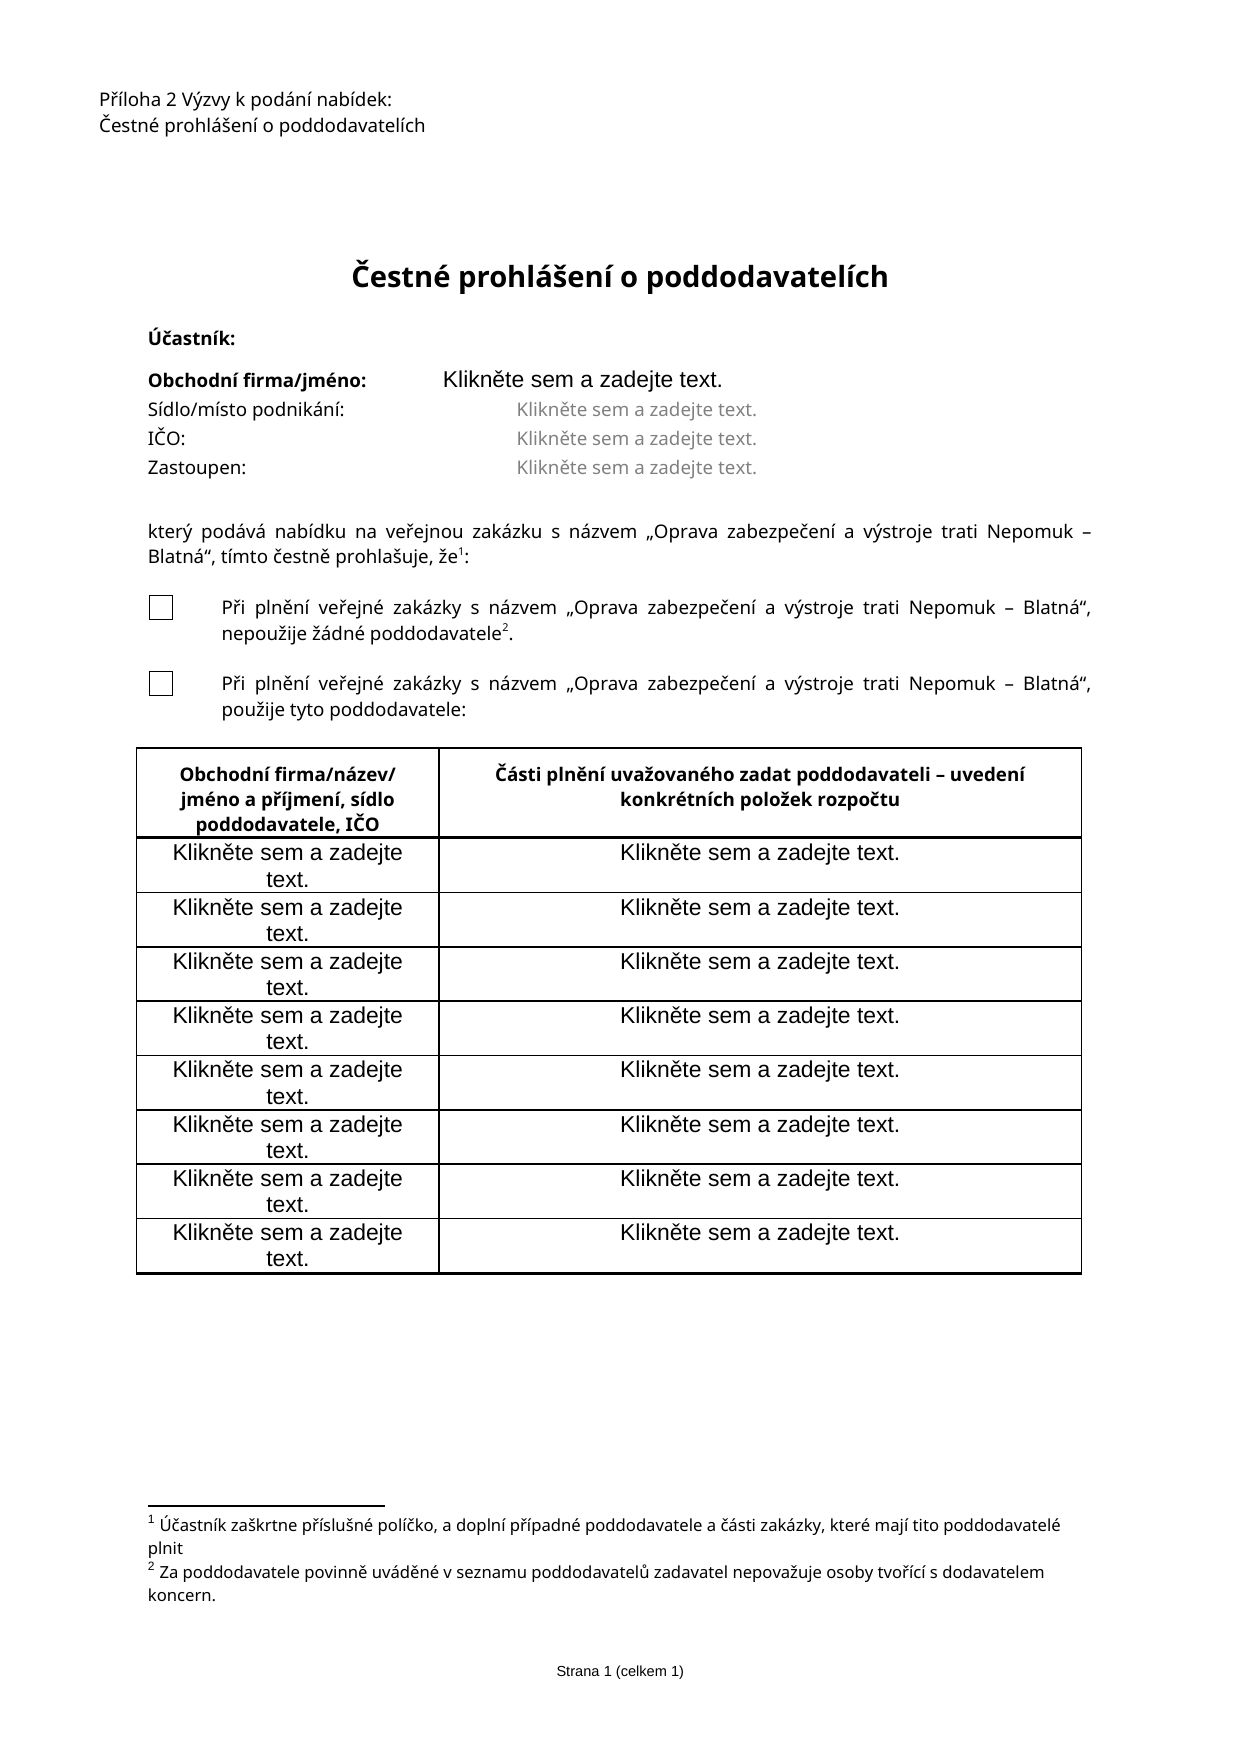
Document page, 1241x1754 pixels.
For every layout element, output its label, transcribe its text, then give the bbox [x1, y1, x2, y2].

text Při plnění veřejné zakázky s názvem „Oprava zabezpečení a výstroje trati Nepomuk – Blatná“, nepoužije žádné poddodavatele. [148, 594, 1093, 645]
text Obchodní firma/jméno: [148, 364, 1093, 393]
table_header Části plnění uvažovaného zadat poddodavateli – uvedení konkrétních položek rozpočtu [440, 749, 1081, 836]
title Čestné prohlášení o poddodavatelích [148, 256, 1093, 296]
text Účastník: [148, 321, 1093, 352]
text IČO: [148, 422, 1093, 451]
text který podává nabídku na veřejnou zakázku s názvem „Oprava zabezpečení a výstroje trati Nepomuk – Blatná“, tímto čestně prohlašuje, že: [148, 518, 1093, 569]
table_header Obchodní firma/název/ jméno a příjmení, sídlo poddodavatele, IČO [137, 749, 438, 836]
text Zastoupen: [148, 451, 1093, 480]
text Při plnění veřejné zakázky s názvem „Oprava zabezpečení a výstroje trati Nepomuk – Blatná“, použije tyto poddodavatele: [148, 670, 1093, 721]
text Sídlo/místo podnikání: [148, 393, 1093, 422]
